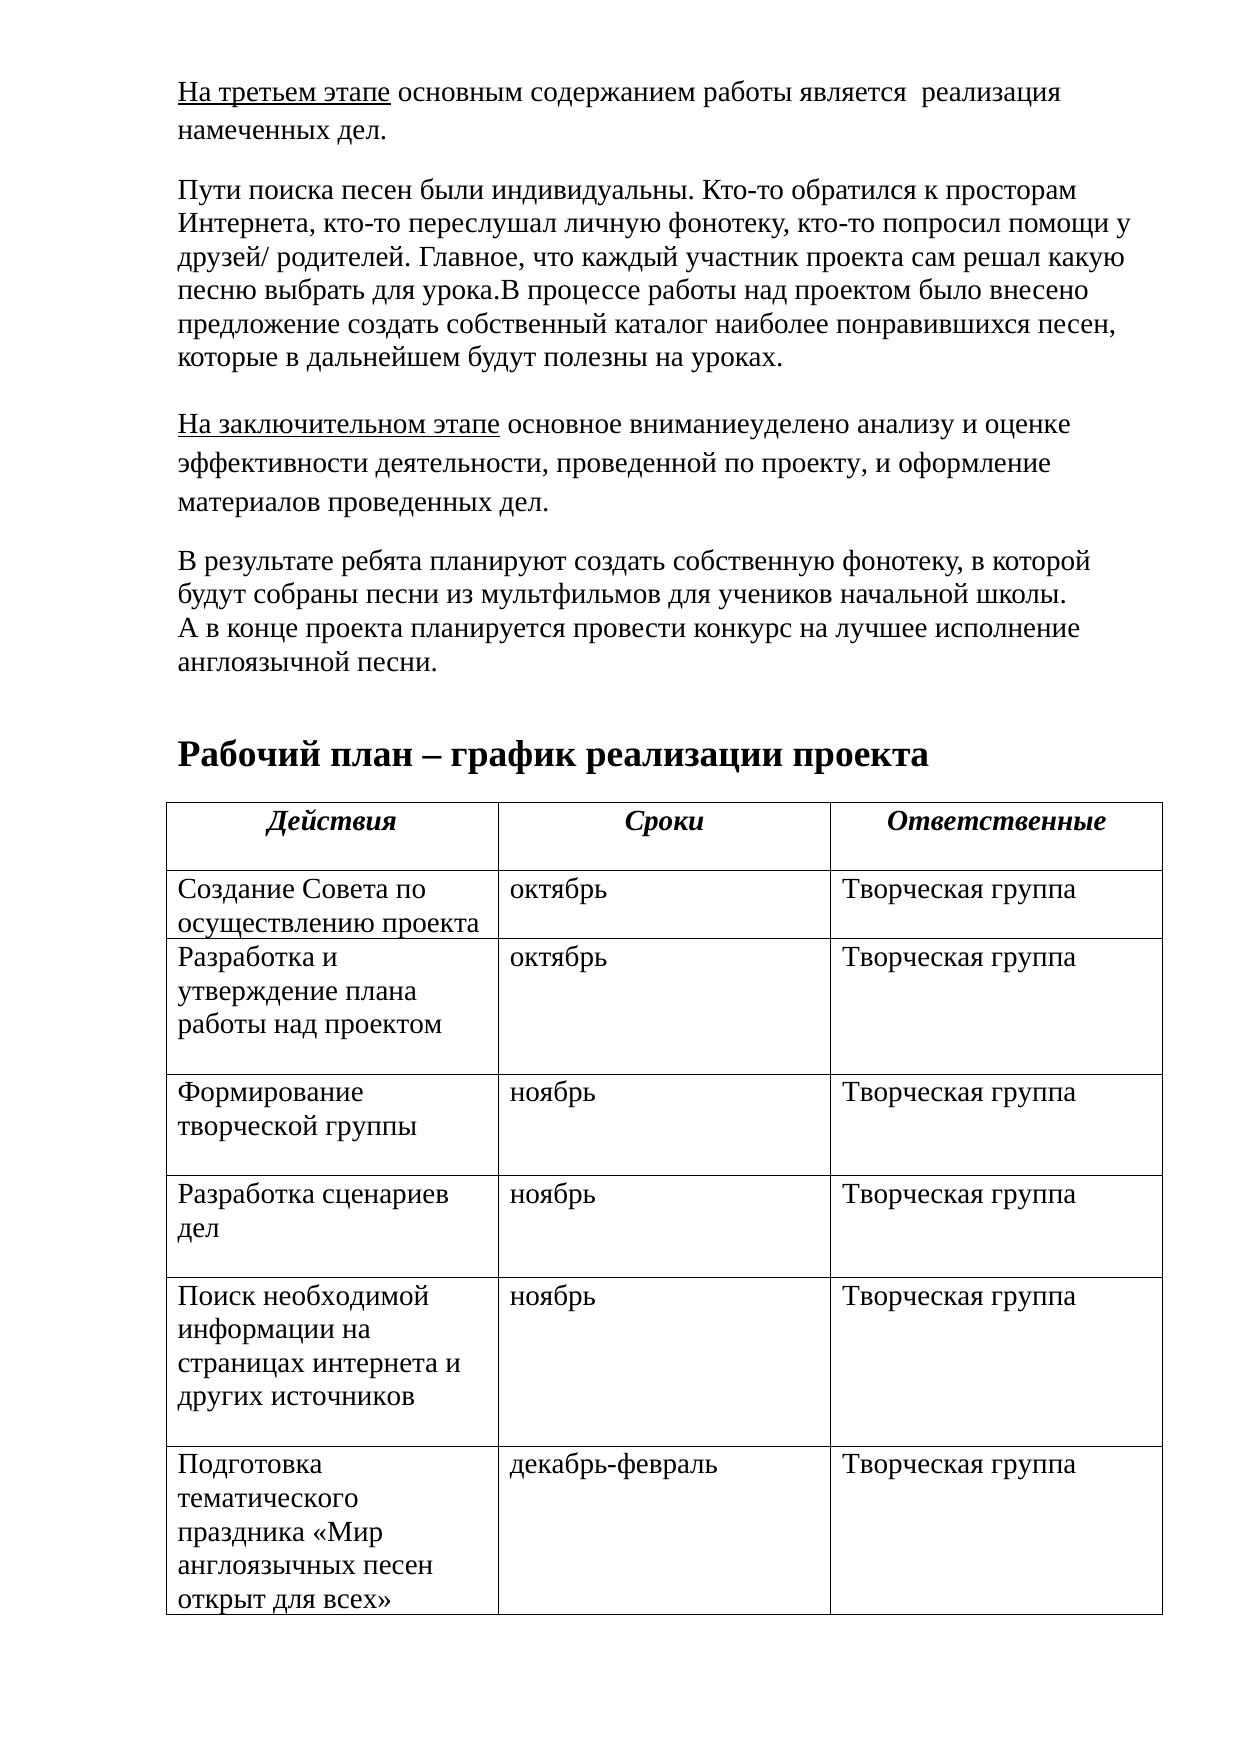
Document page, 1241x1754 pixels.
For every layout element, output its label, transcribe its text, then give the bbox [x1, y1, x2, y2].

table_cell октябрь [499, 939, 830, 1073]
table_cell Создание Совета по осуществлению проекта [167, 871, 498, 938]
table_cell Формирование творческой группы [167, 1075, 498, 1175]
table_cell Творческая группа [831, 1447, 1162, 1614]
text На заключительном этапе основное вниманиеуделено анализу и оценке эффективности деятельности, проведенной по проекту, и оформление материалов проведенных дел. [177, 407, 1152, 517]
table_cell Поиск необходимой информации на страницах интернета и других источников [167, 1278, 498, 1446]
table_header Действия [167, 803, 498, 870]
table_cell декабрь-февраль [499, 1447, 830, 1614]
table_cell ноябрь [499, 1075, 830, 1175]
table_cell Подготовка тематического праздника «Мир англоязычных песен открыт для всех» [167, 1447, 498, 1614]
text А в конце проекта планируется провести конкурс на лучшее исполнение англоязычной песни. [177, 610, 1152, 677]
text В результате ребята планируют создать собственную фонотеку, в которой будут собраны песни из мультфильмов для учеников начальной школы. [177, 543, 1152, 610]
table_cell ноябрь [499, 1278, 830, 1446]
text На третьем этапе основным содержанием работы является реализация намеченных дел. [177, 74, 1152, 146]
table_cell ноябрь [499, 1176, 830, 1277]
table_header Сроки [499, 803, 830, 870]
table_cell Творческая группа [831, 871, 1162, 938]
table_cell Творческая группа [831, 1176, 1162, 1277]
table_cell Творческая группа [831, 1075, 1162, 1175]
table_cell Творческая группа [831, 1278, 1162, 1446]
table_cell Разработка сценариев дел [167, 1176, 498, 1277]
text Пути поиска песен были индивидуальны. Кто-то обратился к просторам Интернета, кто-то переслушал личную фонотеку, кто-то попросил помощи у друзей/ родителей. Главное, что каждый участник проекта сам решал какую песню выбрать для урока.В процессе работы над проектом было внесено предложение создать собственный каталог наиболее понравившихся песен, которые в дальнейшем будут полезны на уроках. [177, 172, 1152, 373]
table_cell Творческая группа [831, 939, 1162, 1073]
table_cell октябрь [499, 871, 830, 938]
table_cell Разработка и утверждение плана работы над проектом [167, 939, 498, 1073]
text Рабочий план – график реализации проекта [177, 732, 1152, 775]
table_header Ответственные [831, 803, 1162, 870]
